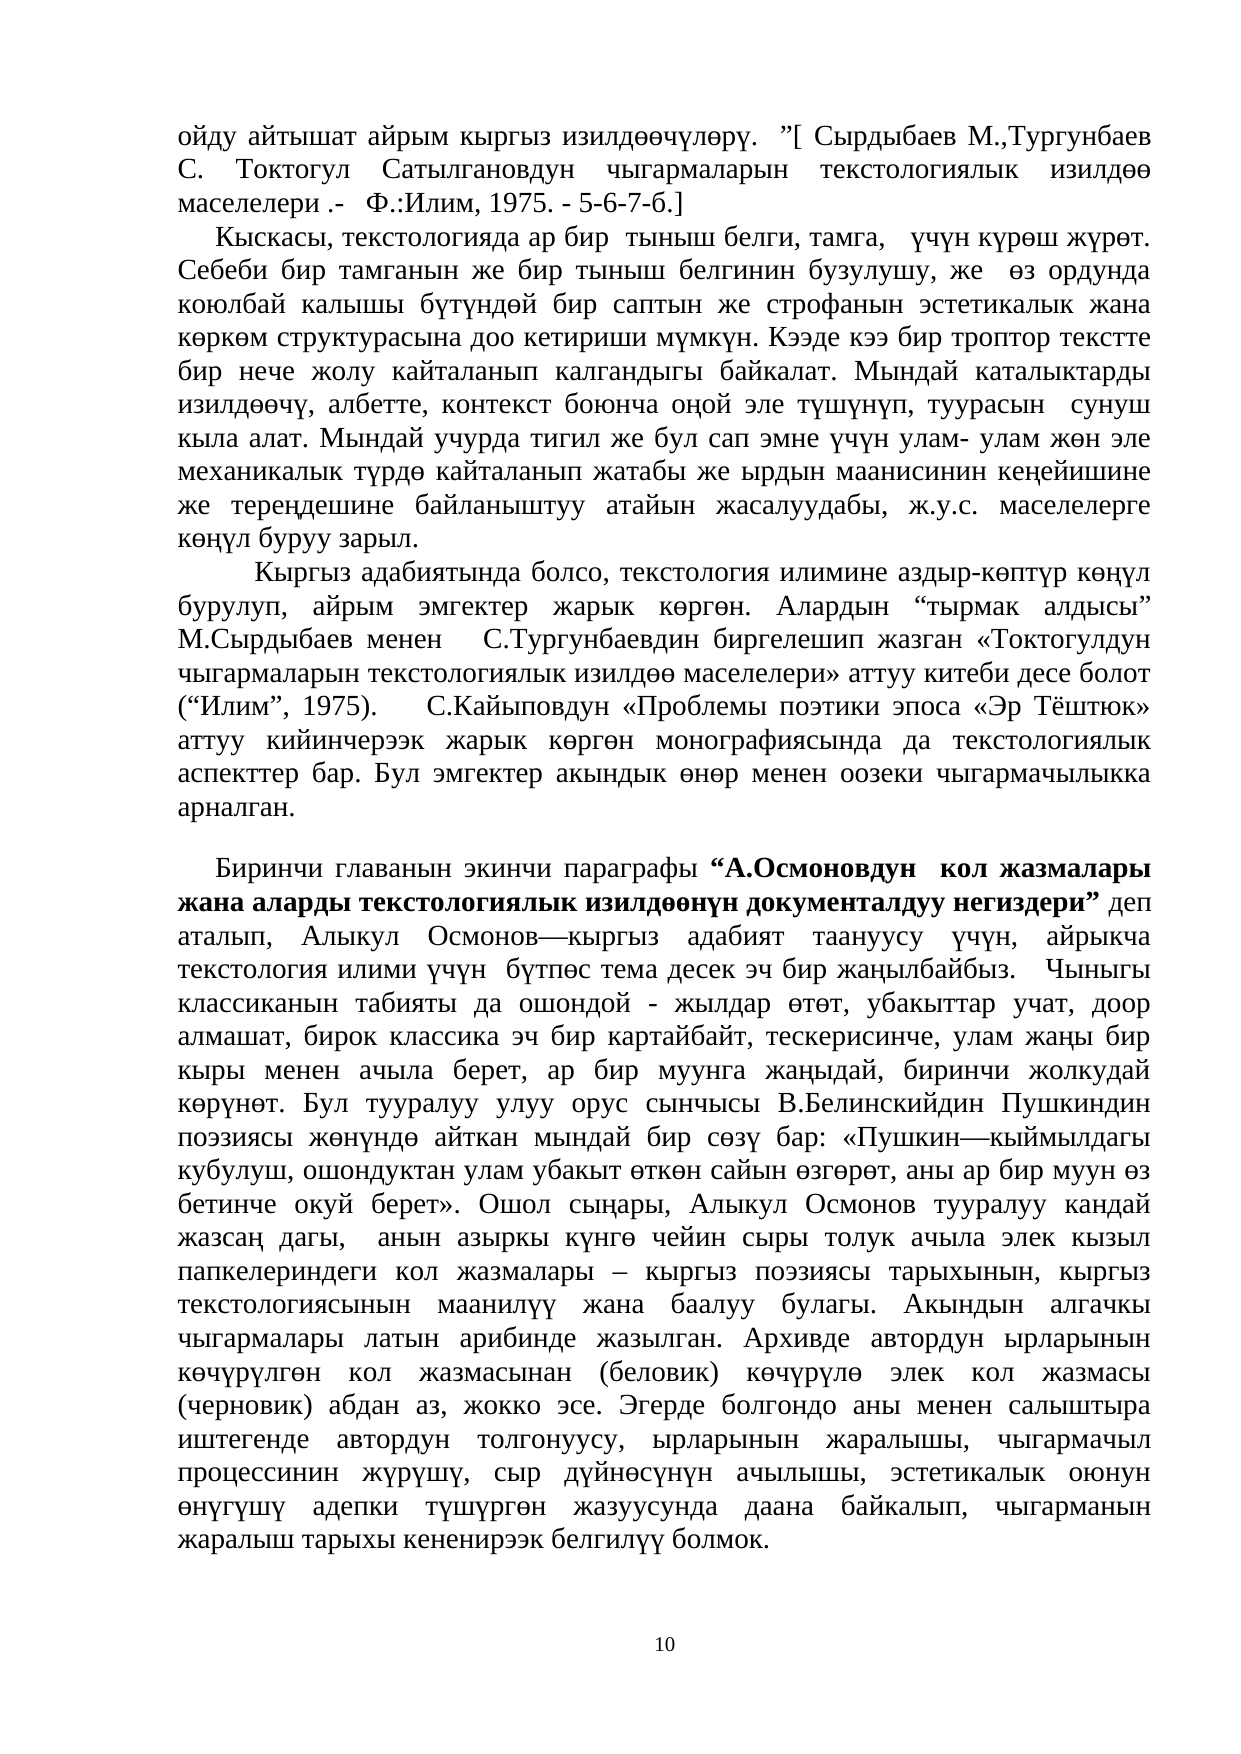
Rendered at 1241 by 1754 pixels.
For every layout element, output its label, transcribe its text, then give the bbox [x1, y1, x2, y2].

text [177, 118, 1152, 219]
text Кыргыз адабиятында болсо, текстология илимине аздыр-көптүр көңүл бурулуп, айрым эмгектер жарык көргөн. Алардын “тырмак алдысы” М.Сырдыбаев менен С.Тургунбаевдин биргелешип жазган «Токтогулдун чыгармаларын текстологиялык изилдөө маселелери» аттуу китеби десе болот (“Илим”, 1975). С.Кайыповдун «Проблемы поэтики эпоса «Эр Тёштюк» аттуу кийинчерээк жарык көргөн монографиясында да текстологиялык аспекттер бар. Бул эмгектер акындык өнөр менен оозеки чыгармачылыкка арналган. [177, 554, 1152, 822]
text Биринчи главанын экинчи параграфы “А.Осмоновдун кол жазмалары жана аларды текстологиялык изилдөөнүн документалдуу негиздери” деп аталып, Алыкул Осмонов—кыргыз адабият таануусу үчүн, айрыкча текстология илими үчүн бүтпөс тема десек эч бир жаңылбайбыз. Чыныгы классиканын табияты да ошондой - жылдар өтөт, убакыттар учат, доор алмашат, бирок классика эч бир картайбайт, тескерисинче, улам жаңы бир кыры менен ачыла берет, ар бир муунга жаңыдай, биринчи жолкудай көрүнөт. Бул тууралуу улуу орус сынчысы В.Белинскийдин Пушкиндин поэзиясы жөнүндө айткан мындай бир сөзү бар: «Пушкин—кыймылдагы кубулуш, ошондуктан улам убакыт өткөн сайын өзгөрөт, аны ар бир муун өз бетинче окуй берет». Ошол сыңары, Алыкул Осмонов тууралуу кандай жазсаң дагы, анын азыркы күнгө чейин сыры толук ачыла элек кызыл папкелериндеги кол жазмалары – кыргыз поэзиясы тарыхынын, кыргыз текстологиясынын маанилүү жана баалуу булагы. Акындын алгачкы чыгармалары латын арибинде жазылган. Архивде автордун ырларынын көчүрүлгөн кол жазмасынан (беловик) көчүрүлө элек кол жазмасы (черновик) абдан аз, жокко эсе. Эгерде болгондо аны менен салыштыра иштегенде автордун толгонуусу, ырларынын жаралышы, чыгармачыл процессинин жүрүшү, сыр дүйнөсүнүн ачылышы, эстетикалык оюнун өнүгүшү адепки түшүргөн жазуусунда даана байкалып, чыгарманын жаралыш тарыхы кененирээк белгилүү болмок. [177, 851, 1152, 1555]
text Кыскасы, текстологияда ар бир тыныш белги, тамга, үчүн күрөш жүрөт. Себеби бир тамганын же бир тыныш белгинин бузулушу, же өз ордунда коюлбай калышы бүтүндөй бир саптын же строфанын эстетикалык жана көркөм структурасына доо кетириши мүмкүн. Кээде кээ бир троптор текстте бир нече жолу кайталанып калгандыгы байкалат. Мындай каталыктарды изилдөөчү, албетте, контекст боюнча оңой эле түшүнүп, туурасын сунуш кыла алат. Мындай учурда тигил же бул сап эмне үчүн улам- улам жөн эле механикалык түрдө кайталанып жатабы же ырдын маанисинин кеңейишине же тереңдешине байланыштуу атайын жасалуудабы, ж.у.с. маселелерге көңүл буруу зарыл. [177, 219, 1152, 554]
